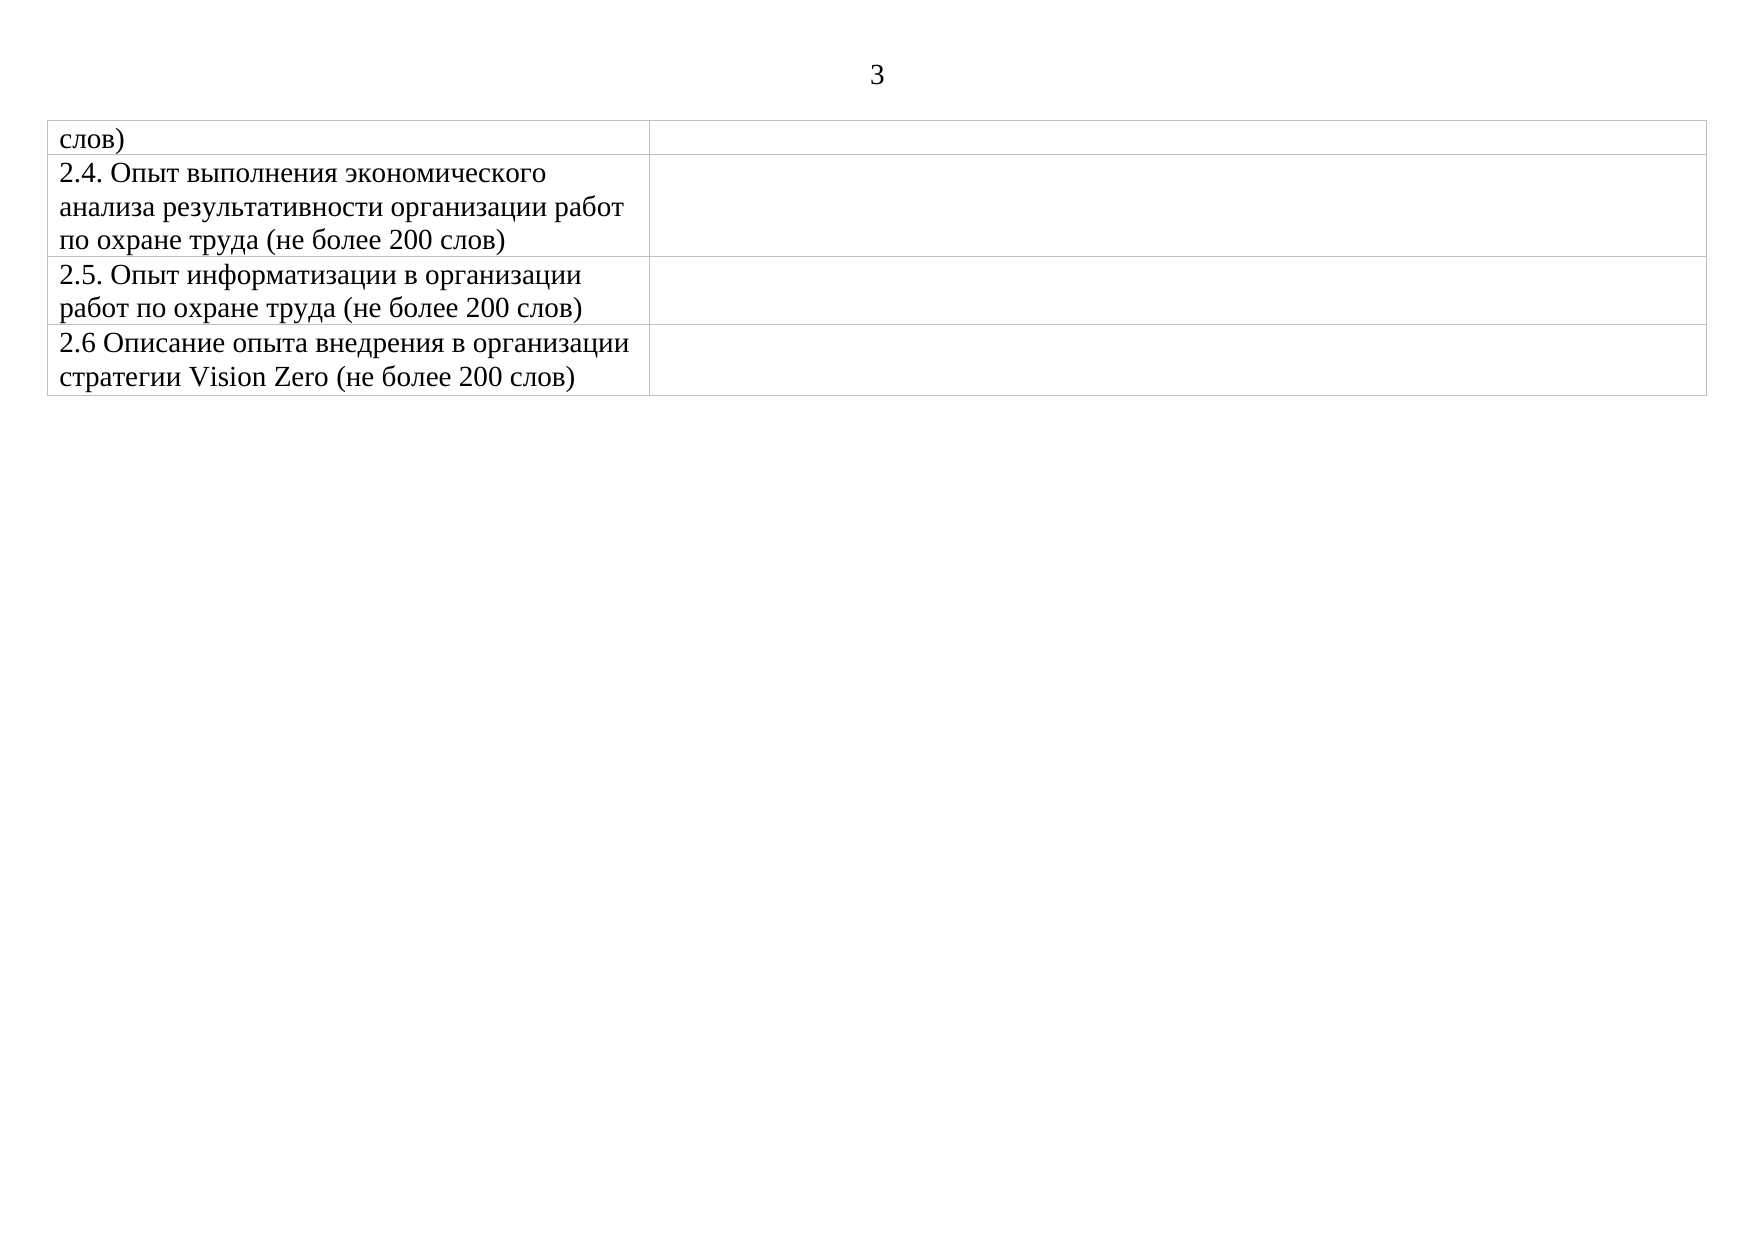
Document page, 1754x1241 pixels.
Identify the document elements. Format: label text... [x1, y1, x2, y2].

table_cell [650, 121, 1706, 154]
table_cell 2.6 Описание опыта внедрения в организации стратегии Vision Zero (не более 200 слов) [48, 325, 649, 395]
table_cell [650, 155, 1706, 256]
table_cell 2.5. Опыт информатизации в организации работ по охране труда (не более 200 слов) [48, 257, 649, 324]
table_cell 2.4. Опыт выполнения экономического анализа результативности организации работ по охране труда (не более 200 слов) [48, 155, 649, 256]
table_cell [48, 121, 649, 154]
table_cell [650, 257, 1706, 324]
table_cell [650, 325, 1706, 395]
